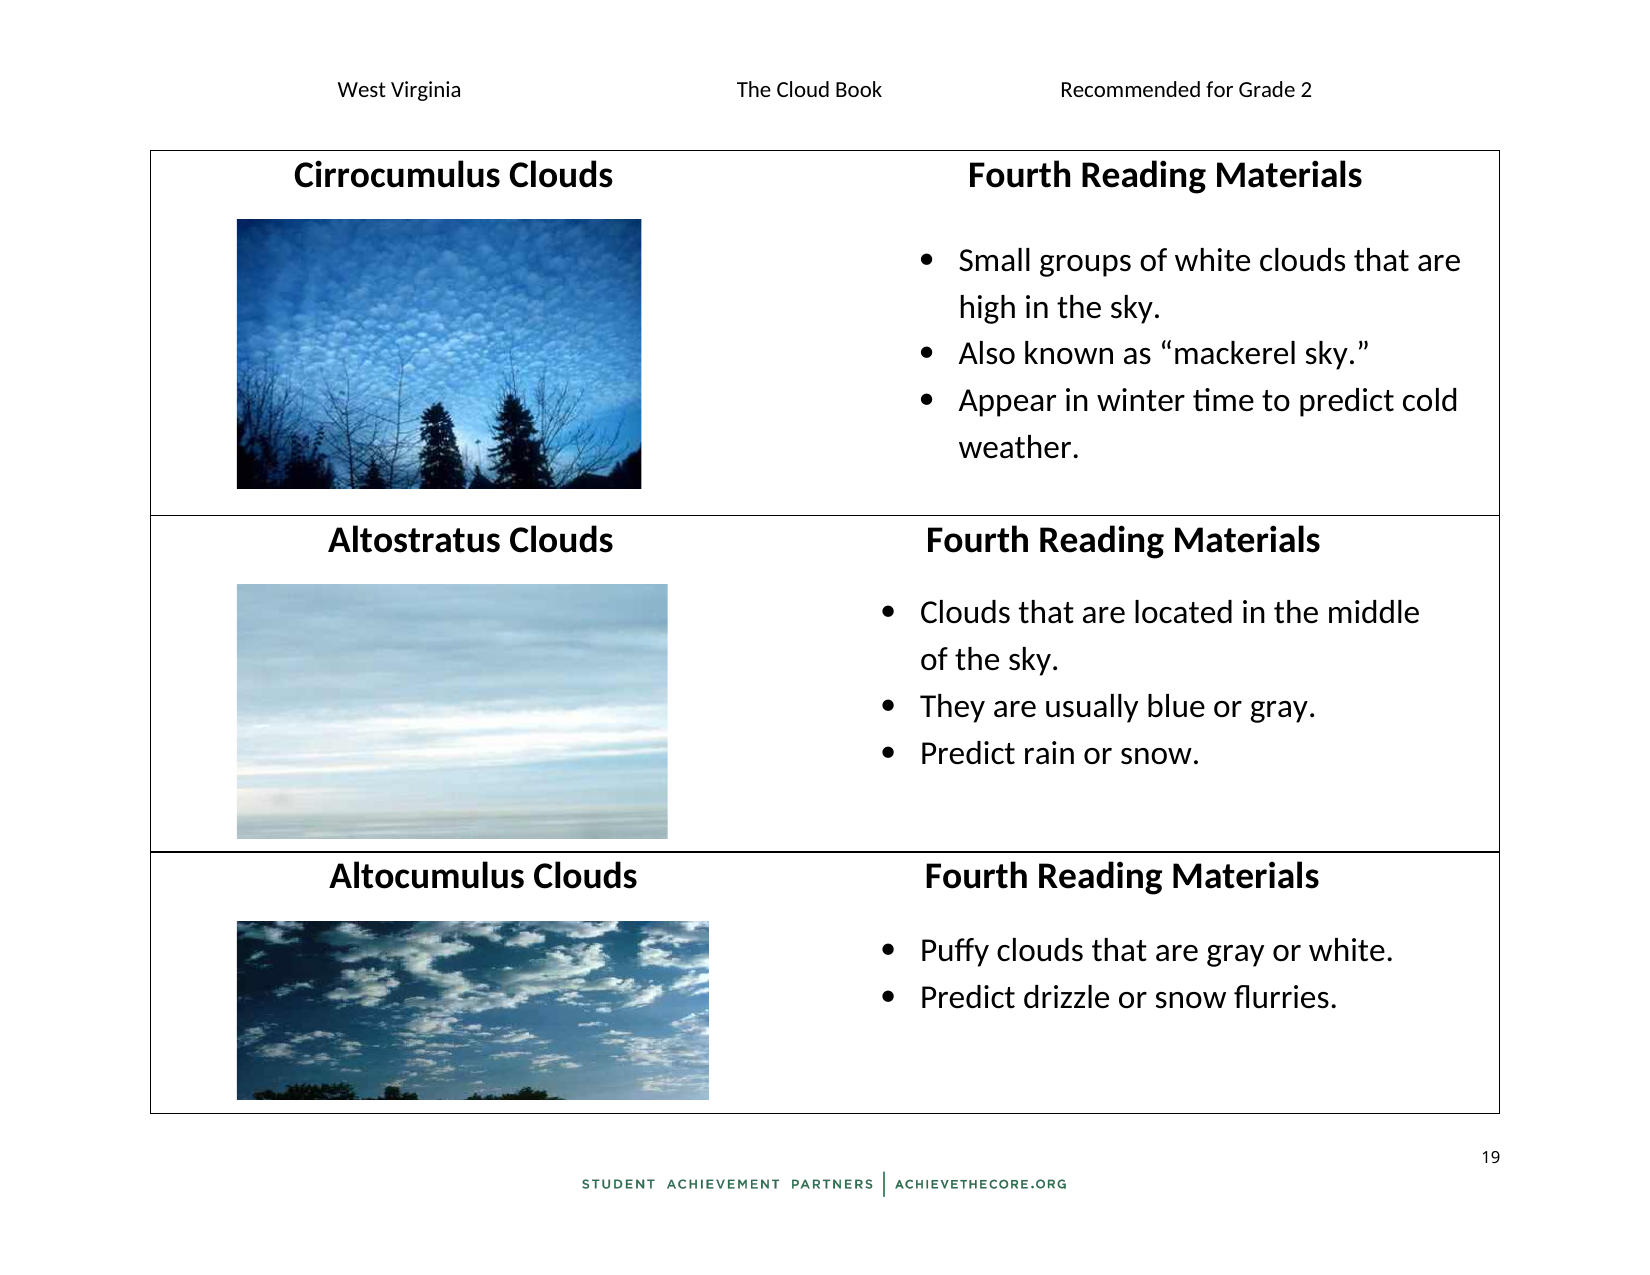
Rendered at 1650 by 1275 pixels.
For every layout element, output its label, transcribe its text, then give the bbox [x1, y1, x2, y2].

picture [236, 584, 668, 839]
picture [236, 921, 709, 1100]
picture [571, 1168, 1079, 1200]
table_cell Altostratus Clouds Fourth Reading Materials [151, 516, 1499, 851]
picture [236, 219, 642, 489]
table_cell Cirrocumulus Clouds Fourth Reading Materials [151, 151, 1499, 514]
table_cell Altocumulus Clouds Fourth Reading Materials Stratus Clouds Second Reading Materials [151, 853, 1499, 1113]
